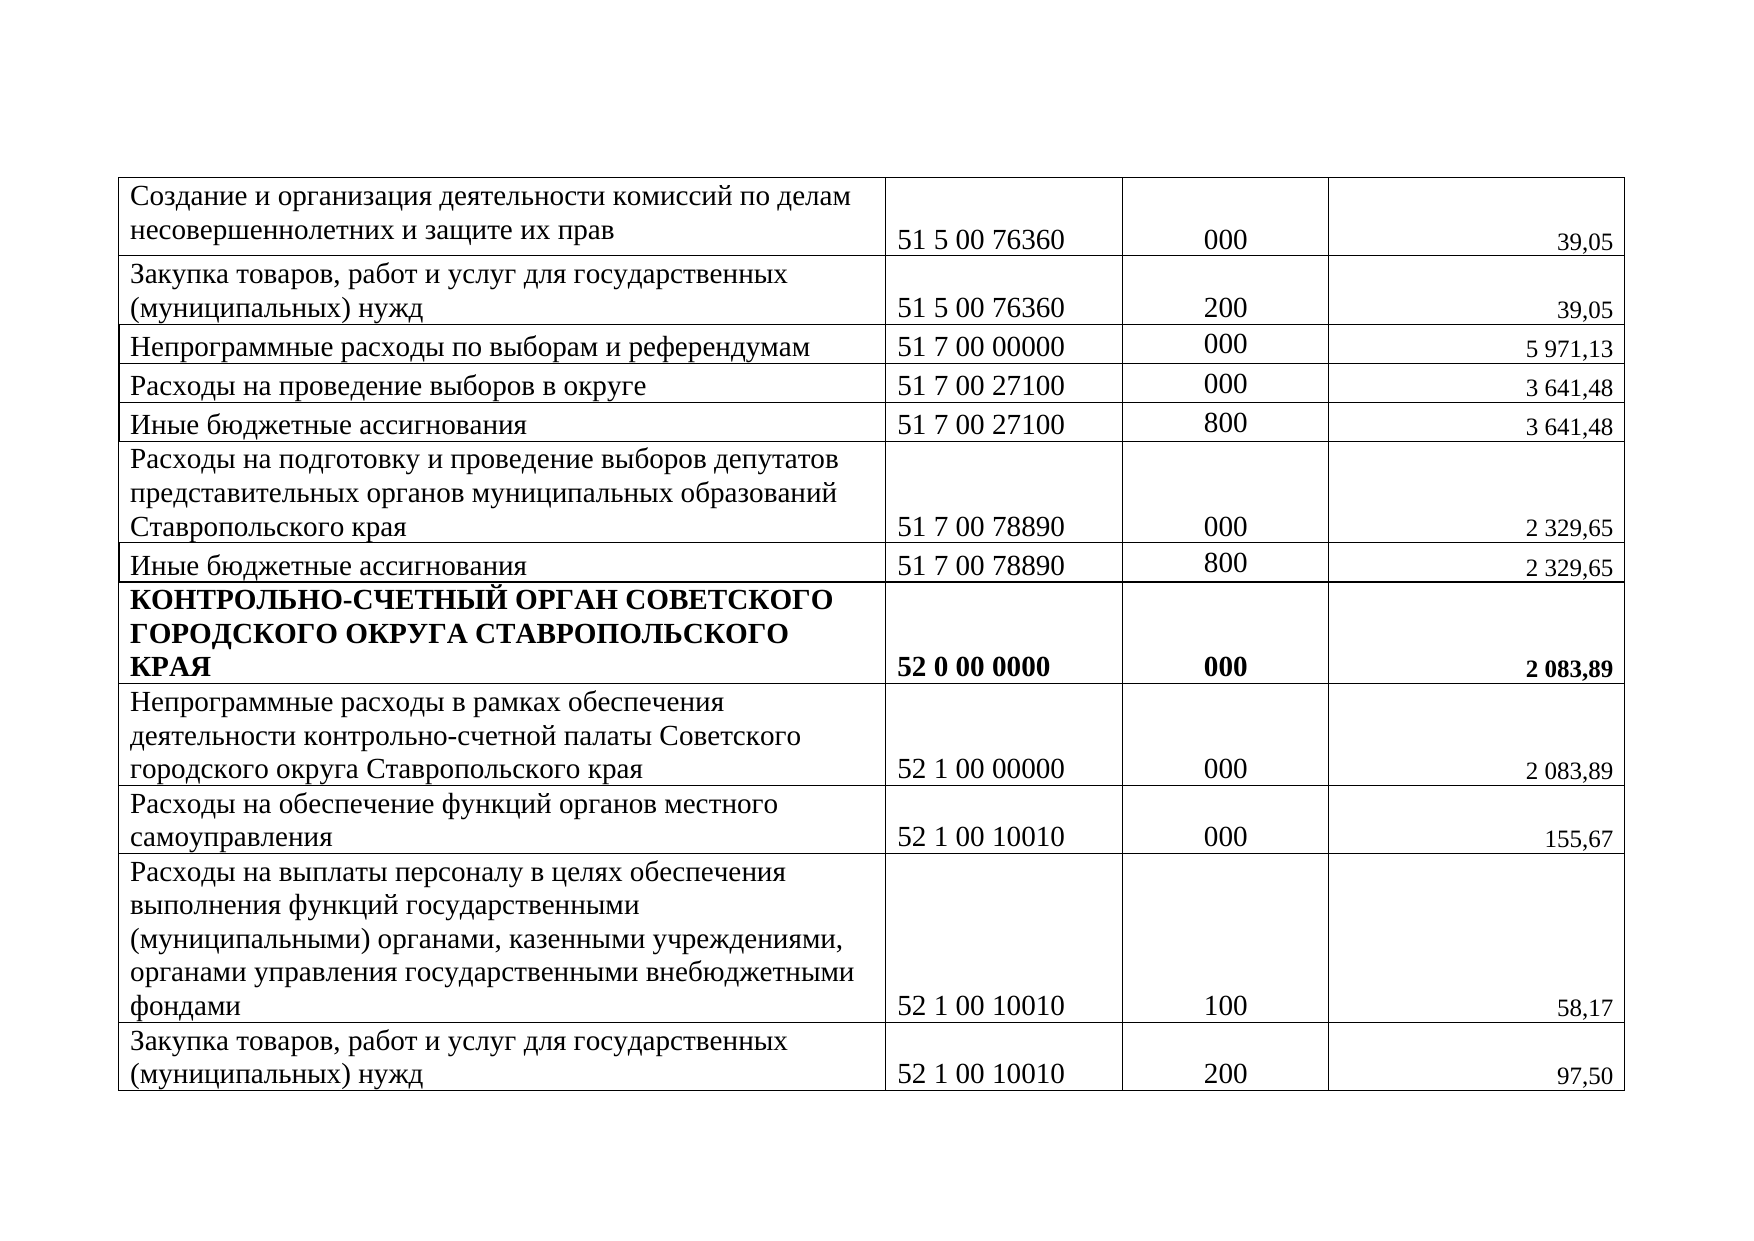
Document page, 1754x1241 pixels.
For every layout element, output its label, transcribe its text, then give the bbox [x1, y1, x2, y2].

table_cell Иные бюджетные ассигнования [120, 403, 885, 441]
table_cell 2 329,65 [1329, 442, 1624, 542]
table_cell 800 [1123, 543, 1328, 581]
table_cell 51 5 00 76360 [886, 256, 1122, 323]
table_cell 52 1 00 10010 [886, 786, 1122, 853]
table_cell 000 [1123, 442, 1328, 542]
table_cell 000 [1123, 786, 1328, 853]
table_cell 52 0 00 0000 [886, 583, 1122, 683]
table_cell 58,17 [1329, 854, 1624, 1022]
table_cell 2 083,89 [1329, 583, 1624, 683]
table_cell Создание и организация деятельности комиссий по делам несовершеннолетних и защите их прав [119, 178, 885, 255]
table_cell Непрограммные расходы в рамках обеспечения деятельности контрольно-счетной палаты Советского городского округа Ставропольского края [119, 684, 885, 785]
table_cell 51 7 00 78890 [886, 442, 1122, 542]
table_cell Расходы на обеспечение функций органов местного самоуправления [119, 786, 885, 853]
table_cell 97,50 [1329, 1023, 1624, 1090]
table_cell 000 [1123, 364, 1328, 402]
table_cell 100 [1123, 854, 1328, 1022]
table_cell 5 971,13 [1329, 325, 1624, 362]
table_cell 51 7 00 27100 [886, 403, 1122, 441]
table_cell 000 [1123, 583, 1328, 683]
table_cell 200 [1123, 1023, 1328, 1090]
table_cell 51 5 00 76360 [886, 178, 1122, 255]
table_cell 000 [1123, 178, 1328, 255]
table_cell 200 [1123, 256, 1328, 323]
table_cell 52 1 00 10010 [886, 1023, 1122, 1090]
table_cell 39,05 [1329, 256, 1624, 323]
table_cell 51 7 00 00000 [886, 325, 1122, 362]
table_cell 51 7 00 27100 [886, 364, 1122, 402]
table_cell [119, 854, 885, 1022]
table_cell КОНТРОЛЬНО-СЧЕТНЫЙ ОРГАН СОВЕТСКОГО ГОРОДСКОГО ОКРУГА СТАВРОПОЛЬСКОГО КРАЯ [119, 583, 885, 683]
table_cell 3 641,48 [1329, 403, 1624, 441]
table_cell 155,67 [1329, 786, 1624, 853]
table_cell 000 [1123, 684, 1328, 785]
table_cell 000 [1123, 325, 1328, 362]
table_cell Непрограммные расходы по выборам и референдумам [120, 325, 885, 362]
table_cell Иные бюджетные ассигнования [120, 543, 885, 581]
table_cell Закупка товаров, работ и услуг для государственных (муниципальных) нужд [119, 1023, 885, 1090]
table_cell Расходы на подготовку и проведение выборов депутатов представительных органов муниципальных образований Ставропольского края [119, 442, 885, 542]
table_cell 800 [1123, 403, 1328, 441]
table_cell 2 329,65 [1329, 543, 1624, 581]
table_cell 51 7 00 78890 [886, 543, 1122, 581]
table_cell 52 1 00 00000 [886, 684, 1122, 785]
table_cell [119, 256, 885, 323]
table_cell 39,05 [1329, 178, 1624, 255]
table_cell 3 641,48 [1329, 364, 1624, 402]
table_cell Расходы на проведение выборов в округе [120, 364, 885, 402]
table_cell 2 083,89 [1329, 684, 1624, 785]
table_cell 52 1 00 10010 [886, 854, 1122, 1022]
